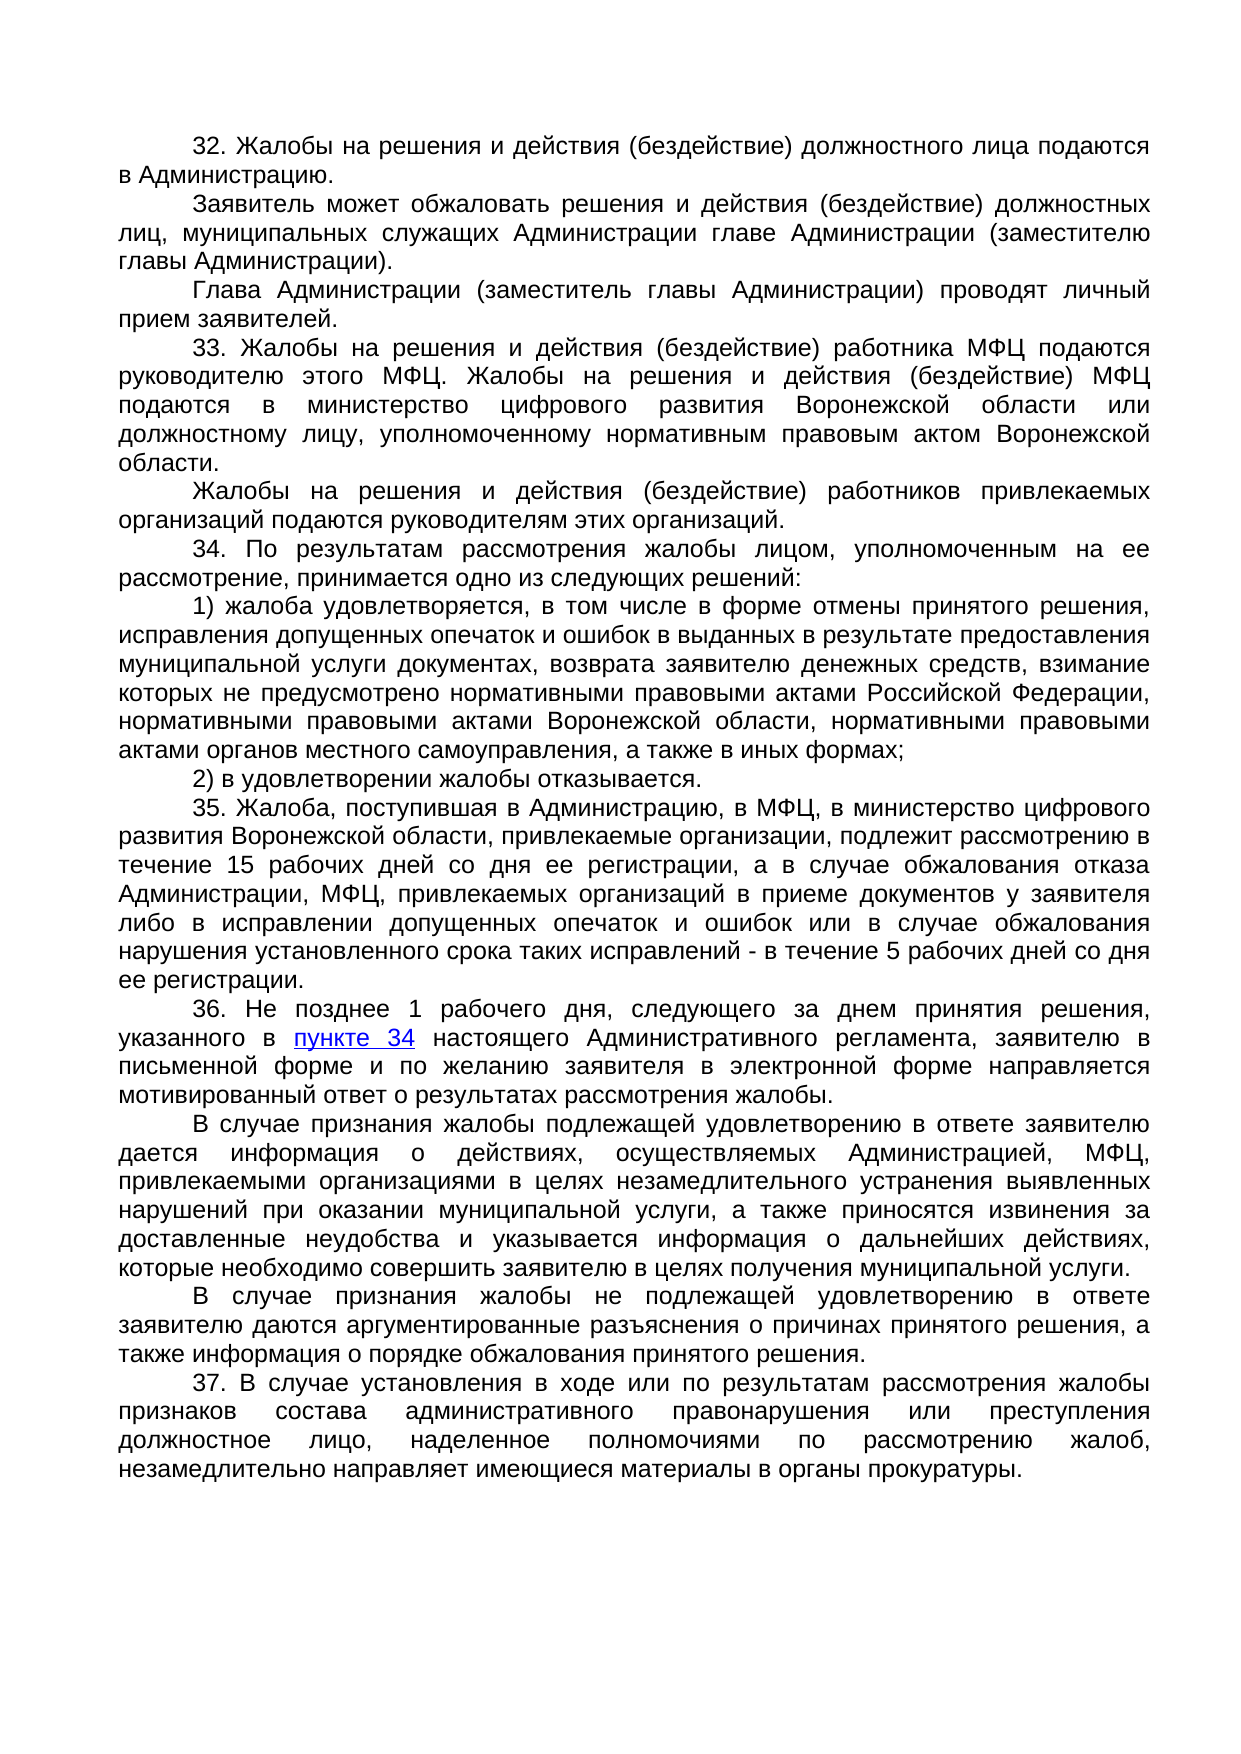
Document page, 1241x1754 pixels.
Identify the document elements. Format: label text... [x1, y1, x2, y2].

text 37. В случае установления в ходе или по результатам рассмотрения жалобы признаков состава административного правонарушения или преступления должностное лицо, наделенное полномочиями по рассмотрению жалоб, незамедлительно направляет имеющиеся материалы в органы прокуратуры. [118, 1368, 1152, 1483]
text 34. По результатам рассмотрения жалобы лицом, уполномоченным на ее рассмотрение, принимается одно из следующих решений: [118, 534, 1152, 591]
text 1) жалоба удовлетворяется, в том числе в форме отмены принятого решения, исправления допущенных опечаток и ошибок в выданных в результате предоставления муниципальной услуги документах, возврата заявителю денежных средств, взимание которых не предусмотрено нормативными правовыми актами Российской Федерации, нормативными правовыми актами Воронежской области, нормативными правовыми актами органов местного самоуправления, а также в иных формах; [118, 591, 1152, 764]
text Глава Администрации (заместитель главы Администрации) проводят личный прием заявителей. [118, 275, 1152, 333]
text В случае признания жалобы подлежащей удовлетворению в ответе заявителю дается информация о действиях, осуществляемых Администрацией, МФЦ, привлекаемыми организациями в целях незамедлительного устранения выявленных нарушений при оказании муниципальной услуги, а также приносятся извинения за доставленные неудобства и указывается информация о дальнейших действиях, которые необходимо совершить заявителю в целях получения муниципальной услуги. [118, 1109, 1152, 1281]
text 36. Не позднее 1 рабочего дня, следующего за днем принятия решения, указанного в пункте 34 настоящего Административного регламента, заявителю в письменной форме и по желанию заявителя в электронной форме направляется мотивированный ответ о результатах рассмотрения жалобы. [118, 994, 1152, 1109]
text Заявитель может обжаловать решения и действия (бездействие) должностных лиц, муниципальных служащих Администрации главе Администрации (заместителю главы Администрации). [118, 189, 1152, 275]
text 33. Жалобы на решения и действия (бездействие) работника МФЦ подаются руководителю этого МФЦ. Жалобы на решения и действия (бездействие) МФЦ подаются в министерство цифрового развития Воронежской области или должностному лицу, уполномоченному нормативным правовым актом Воронежской области. [118, 333, 1152, 476]
text В случае признания жалобы не подлежащей удовлетворению в ответе заявителю даются аргументированные разъяснения о причинах принятого решения, а также информация о порядке обжалования принятого решения. [118, 1281, 1152, 1368]
text 2) в удовлетворении жалобы отказывается. [118, 764, 1152, 793]
text 32. Жалобы на решения и действия (бездействие) должностного лица подаются в Администрацию. [118, 131, 1152, 189]
text Жалобы на решения и действия (бездействие) работников привлекаемых организаций подаются руководителям этих организаций. [118, 476, 1152, 534]
text 35. Жалоба, поступившая в Администрацию, в МФЦ, в министерство цифрового развития Воронежской области, привлекаемые организации, подлежит рассмотрению в течение 15 рабочих дней со дня ее регистрации, а в случае обжалования отказа Администрации, МФЦ, привлекаемых организаций в приеме документов у заявителя либо в исправлении допущенных опечаток и ошибок или в случае обжалования нарушения установленного срока таких исправлений - в течение 5 рабочих дней со дня ее регистрации. [118, 793, 1152, 994]
